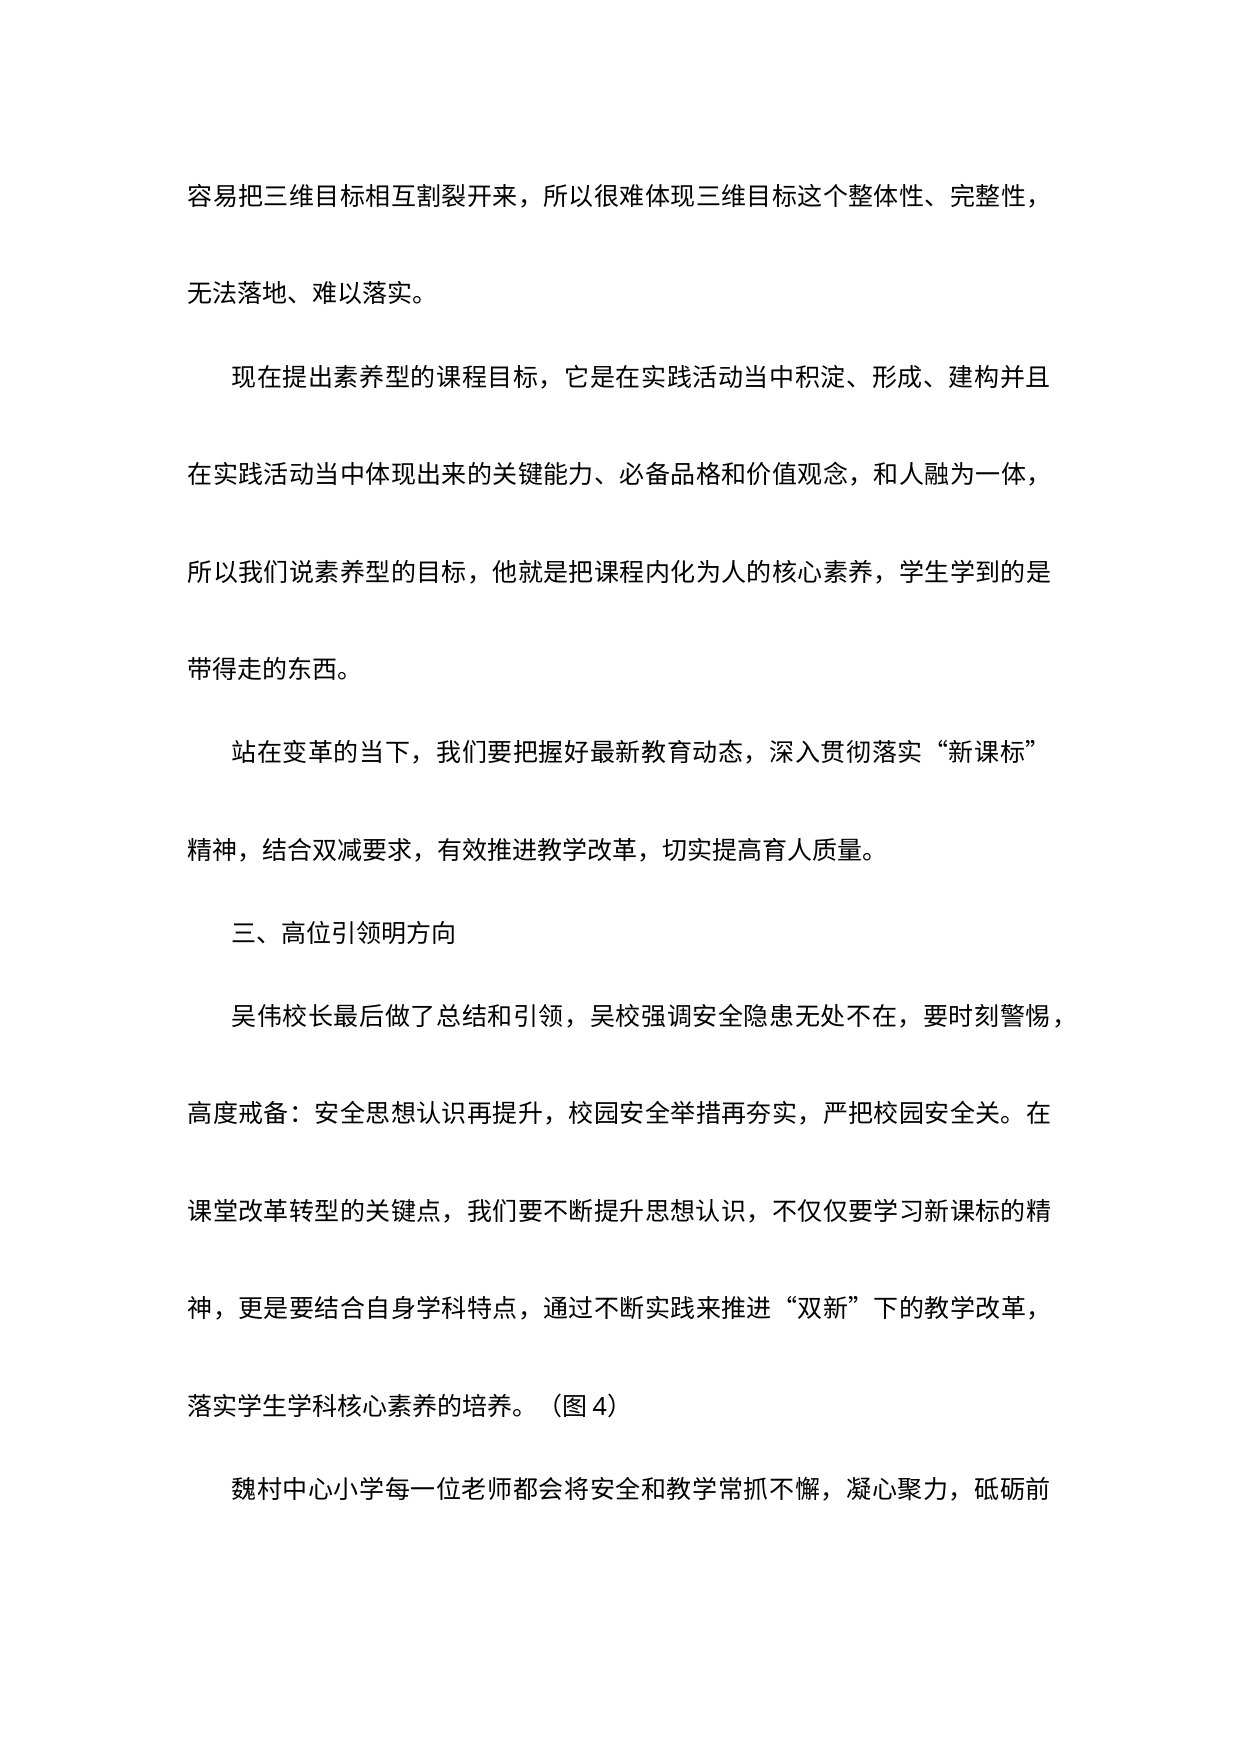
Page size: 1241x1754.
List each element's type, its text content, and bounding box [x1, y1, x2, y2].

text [187, 1455, 1053, 1520]
text 站在变革的当下，我们要把握好最新教育动态，深入贯彻落实“新课标”精神，结合双减要求，有效推进教学改革，切实提高育人质量。 [187, 718, 1053, 881]
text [187, 162, 1053, 324]
text 三、高位引领明方向 [187, 899, 1053, 964]
text 现在提出素养型的课程目标，它是在实践活动当中积淀、形成、建构并且在实践活动当中体现出来的关键能力、必备品格和价值观念，和人融为一体，所以我们说素养型的目标，他就是把课程内化为人的核心素养，学生学到的是带得走的东西。 [187, 343, 1053, 700]
text 吴伟校长最后做了总结和引领，吴校强调安全隐患无处不在，要时刻警惕，高度戒备：安全思想认识再提升，校园安全举措再夯实，严把校园安全关。在课堂改革转型的关键点，我们要不断提升思想认识，不仅仅要学习新课标的精神，更是要结合自身学科特点，通过不断实践来推进“双新”下的教学改革，落实学生学科核心素养的培养。（图4） [187, 982, 1053, 1437]
